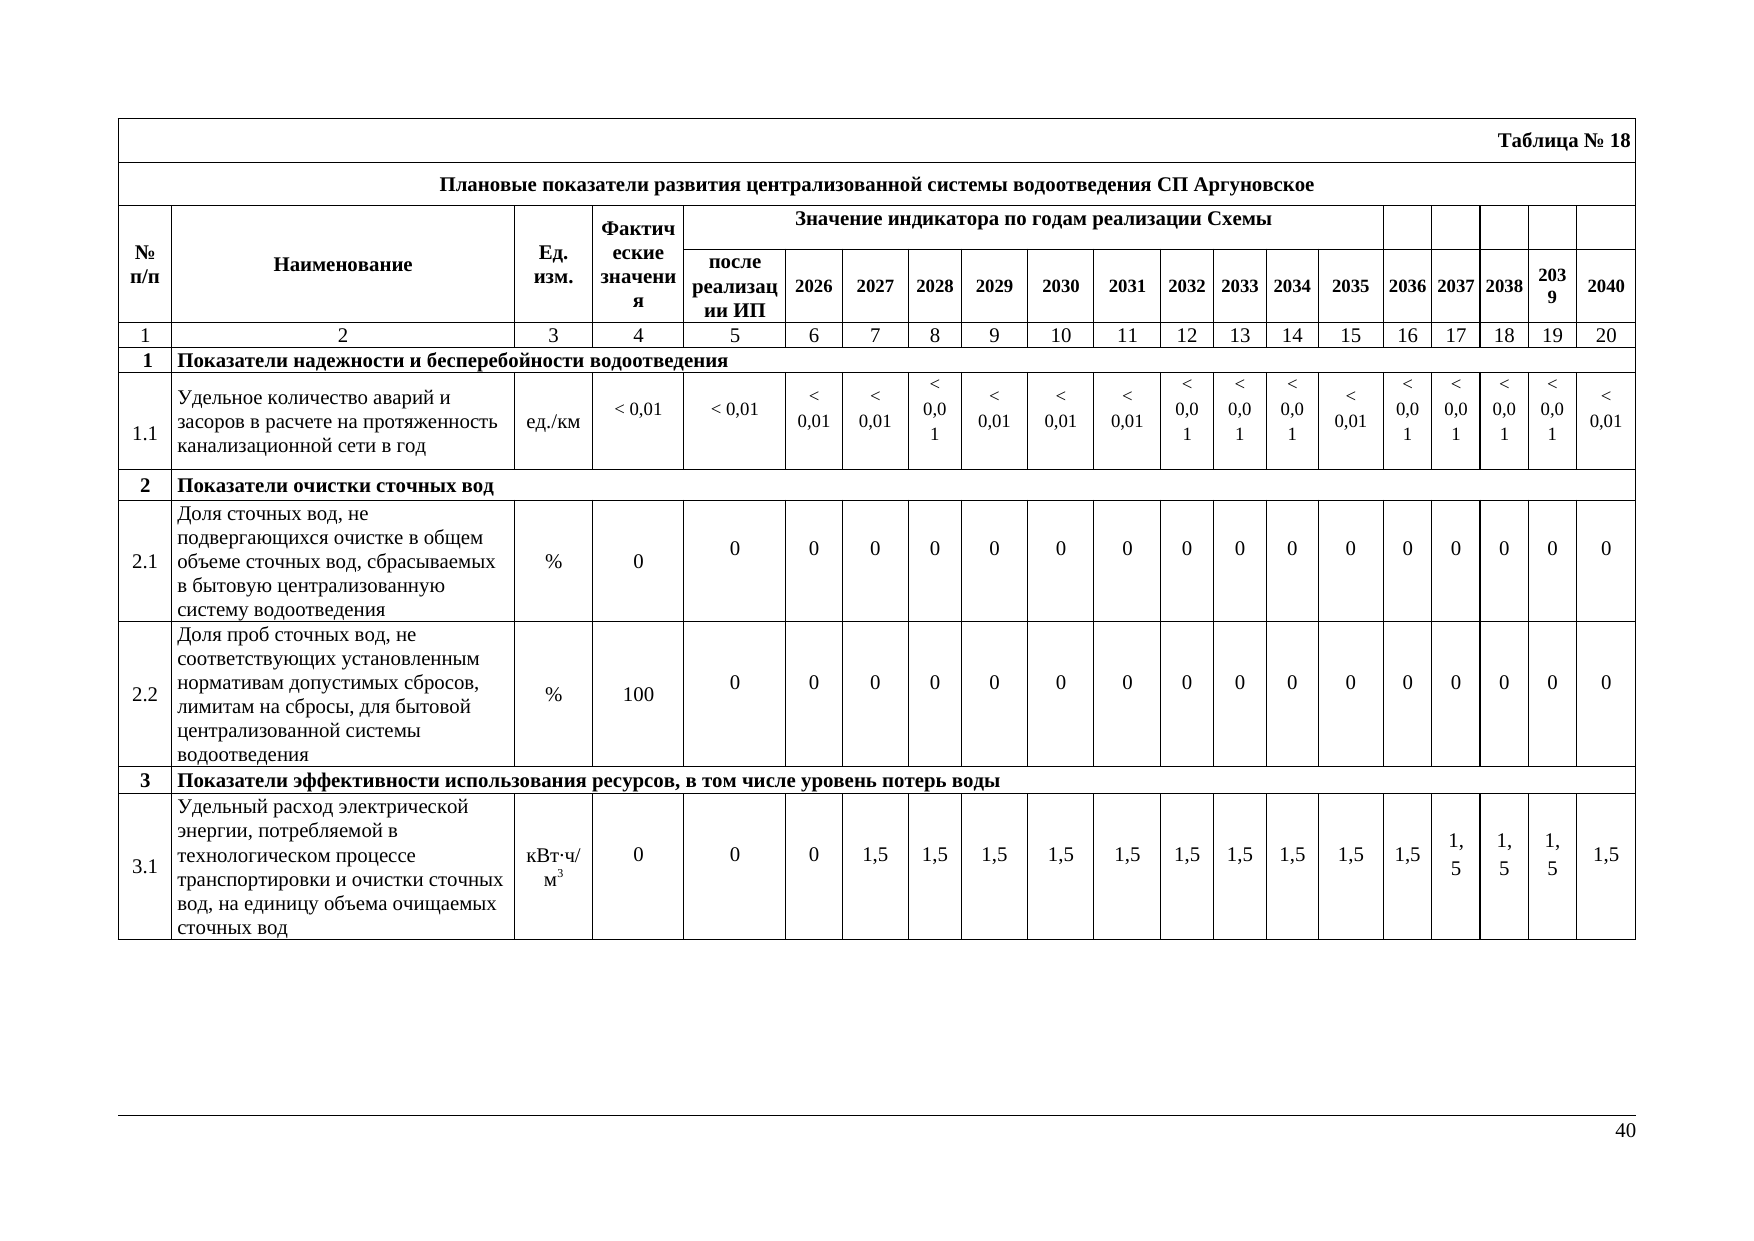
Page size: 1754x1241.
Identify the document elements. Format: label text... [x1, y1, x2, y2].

table_cell < 0,01 [962, 373, 1027, 469]
table_cell 2.1 [119, 501, 171, 621]
table_cell 0 [1481, 501, 1528, 621]
table_cell 2028 [909, 250, 961, 322]
table_cell 0 [843, 622, 908, 766]
table_cell 0 [786, 501, 842, 621]
table_cell Ед. изм. [515, 206, 592, 322]
table_cell кВт∙ч/м3 [515, 794, 592, 939]
table_cell 3 [119, 767, 171, 793]
table_cell 17 [1432, 323, 1479, 347]
table_cell после реализации ИП [684, 250, 785, 322]
table_cell 14 [1267, 323, 1318, 347]
table_cell < 0,01 [1577, 373, 1635, 469]
table_cell < 0,01 [1319, 373, 1383, 469]
table_cell < 0,01 [1028, 373, 1093, 469]
table_cell 2040 [1577, 250, 1635, 322]
table_cell Наименование [172, 206, 514, 322]
table_cell 1,5 [962, 794, 1027, 939]
table_cell 0 [1384, 622, 1431, 766]
table_cell 13 [1214, 323, 1266, 347]
table_cell 2 [172, 323, 514, 347]
table_cell < 0,01 [1214, 373, 1266, 469]
table_cell 3.1 [119, 794, 171, 939]
table_cell 6 [786, 323, 842, 347]
table_cell Доля проб сточных вод, не соответствующих установленным нормативам допустимых сбросов, лимитам на сбросы, для бытовой централизованной системы водоотведения [172, 622, 514, 766]
table_cell [1432, 206, 1479, 248]
table_cell 1,5 [1432, 794, 1479, 939]
table_cell % [515, 501, 592, 621]
table_cell 0 [593, 501, 683, 621]
table_cell 2039 [1529, 250, 1576, 322]
table_cell 1,5 [1214, 794, 1266, 939]
table_cell 10 [1028, 323, 1093, 347]
table_cell 0 [1529, 622, 1576, 766]
table_cell 0 [1481, 622, 1528, 766]
table_cell 0 [909, 622, 961, 766]
table_cell 1 [119, 348, 171, 372]
table_cell 2031 [1094, 250, 1160, 322]
table_cell 7 [843, 323, 908, 347]
table_cell 3 [515, 323, 592, 347]
table_cell [1529, 206, 1576, 248]
table_cell 2032 [1161, 250, 1213, 322]
table_cell 11 [1094, 323, 1160, 347]
table_cell 1,5 [1384, 794, 1431, 939]
table_cell 19 [1529, 323, 1576, 347]
table_cell 2038 [1481, 250, 1528, 322]
table_cell 0 [1028, 622, 1093, 766]
table_cell < 0,01 [1094, 373, 1160, 469]
table_cell < 0,01 [1384, 373, 1431, 469]
table_cell 2036 [1384, 250, 1431, 322]
table_cell < 0,01 [843, 373, 908, 469]
table_cell 0 [684, 794, 785, 939]
table_cell < 0,01 [1267, 373, 1318, 469]
table_header Таблица № 18 [119, 119, 1635, 162]
table_cell 2 [119, 470, 171, 499]
table_cell 2.2 [119, 622, 171, 766]
table_cell Фактические значения [593, 206, 683, 322]
table_cell 1.1 [119, 373, 171, 469]
table_cell 4 [593, 323, 683, 347]
table_cell 2037 [1432, 250, 1479, 322]
table_cell 20 [1577, 323, 1635, 347]
table_cell 0 [1432, 501, 1479, 621]
table_cell Удельный расход электрической энергии, потребляемой в технологическом процессе транспортировки и очистки сточных вод, на единицу объема очищаемых сточных вод [172, 794, 514, 939]
table_cell 0 [684, 501, 785, 621]
table_cell 2030 [1028, 250, 1093, 322]
table_cell 0 [909, 501, 961, 621]
table_cell 1,5 [1161, 794, 1213, 939]
table_cell [1577, 206, 1635, 248]
table_cell 2034 [1267, 250, 1318, 322]
table_cell 2029 [962, 250, 1027, 322]
table_cell 1,5 [1267, 794, 1318, 939]
table_cell 2033 [1214, 250, 1266, 322]
table_cell 0 [1432, 622, 1479, 766]
table_cell 0 [1267, 501, 1318, 621]
table_cell < 0,01 [909, 373, 961, 469]
table_cell 0 [1094, 622, 1160, 766]
table_cell < 0,01 [1481, 373, 1528, 469]
table_cell 0 [1094, 501, 1160, 621]
table_cell 16 [1384, 323, 1431, 347]
table_cell 12 [1161, 323, 1213, 347]
table_cell Показатели очистки сточных вод [172, 470, 1635, 499]
table_cell 1,5 [1028, 794, 1093, 939]
table_cell Удельное количество аварий и засоров в расчете на протяженность канализационной сети в год [172, 373, 514, 469]
table_cell 0 [1028, 501, 1093, 621]
table_cell 0 [1267, 622, 1318, 766]
table_cell 0 [593, 794, 683, 939]
table_cell 9 [962, 323, 1027, 347]
table_cell 5 [684, 323, 785, 347]
table_cell < 0,01 [1529, 373, 1576, 469]
table_cell 0 [1319, 501, 1383, 621]
table_cell 15 [1319, 323, 1383, 347]
table_cell [1481, 206, 1528, 248]
table_cell 0 [1384, 501, 1431, 621]
table_cell Показатели надежности и бесперебойности водоотведения [172, 348, 1635, 372]
table_cell 1,5 [909, 794, 961, 939]
table_cell Показатели эффективности использования ресурсов, в том числе уровень потерь воды [172, 767, 1635, 793]
table_cell 0 [1319, 622, 1383, 766]
table_cell 1,5 [1481, 794, 1528, 939]
table_cell 0 [1577, 501, 1635, 621]
table_cell % [515, 622, 592, 766]
table_cell 1,5 [843, 794, 908, 939]
table_cell 0 [786, 794, 842, 939]
table_cell 1,5 [1529, 794, 1576, 939]
table_cell 0 [1214, 501, 1266, 621]
table_cell 8 [909, 323, 961, 347]
table_cell < 0,01 [1432, 373, 1479, 469]
table_cell 0 [962, 501, 1027, 621]
table_cell Плановые показатели развития централизованной системы водоотведения СП Аргуновское [119, 163, 1635, 205]
table_cell 0 [1161, 622, 1213, 766]
table_cell 0 [843, 501, 908, 621]
table_cell 1,5 [1319, 794, 1383, 939]
table_cell < 0,01 [593, 373, 683, 469]
table_cell 0 [1577, 622, 1635, 766]
table_cell 2027 [843, 250, 908, 322]
table_cell 0 [962, 622, 1027, 766]
table_cell 1,5 [1577, 794, 1635, 939]
table_cell Доля сточных вод, не подвергающихся очистке в общем объеме сточных вод, сбрасываемых в бытовую централизованную систему водоотведения [172, 501, 514, 621]
table_cell < 0,01 [684, 373, 785, 469]
table_cell № п/п [119, 206, 171, 322]
table_cell 2026 [786, 250, 842, 322]
table_cell 0 [1214, 622, 1266, 766]
table_cell 1 [119, 323, 171, 347]
table_cell 0 [786, 622, 842, 766]
table_cell 1,5 [1094, 794, 1160, 939]
table_cell 0 [1161, 501, 1213, 621]
table_cell 0 [1529, 501, 1576, 621]
table_cell 2035 [1319, 250, 1383, 322]
table_cell < 0,01 [786, 373, 842, 469]
table_cell 0 [684, 622, 785, 766]
table_cell ед./км [515, 373, 592, 469]
table_cell Значение индикатора по годам реализации Схемы [684, 206, 1383, 248]
table_cell < 0,01 [1161, 373, 1213, 469]
table_cell 100 [593, 622, 683, 766]
table_cell [1384, 206, 1431, 248]
table_cell 18 [1481, 323, 1528, 347]
